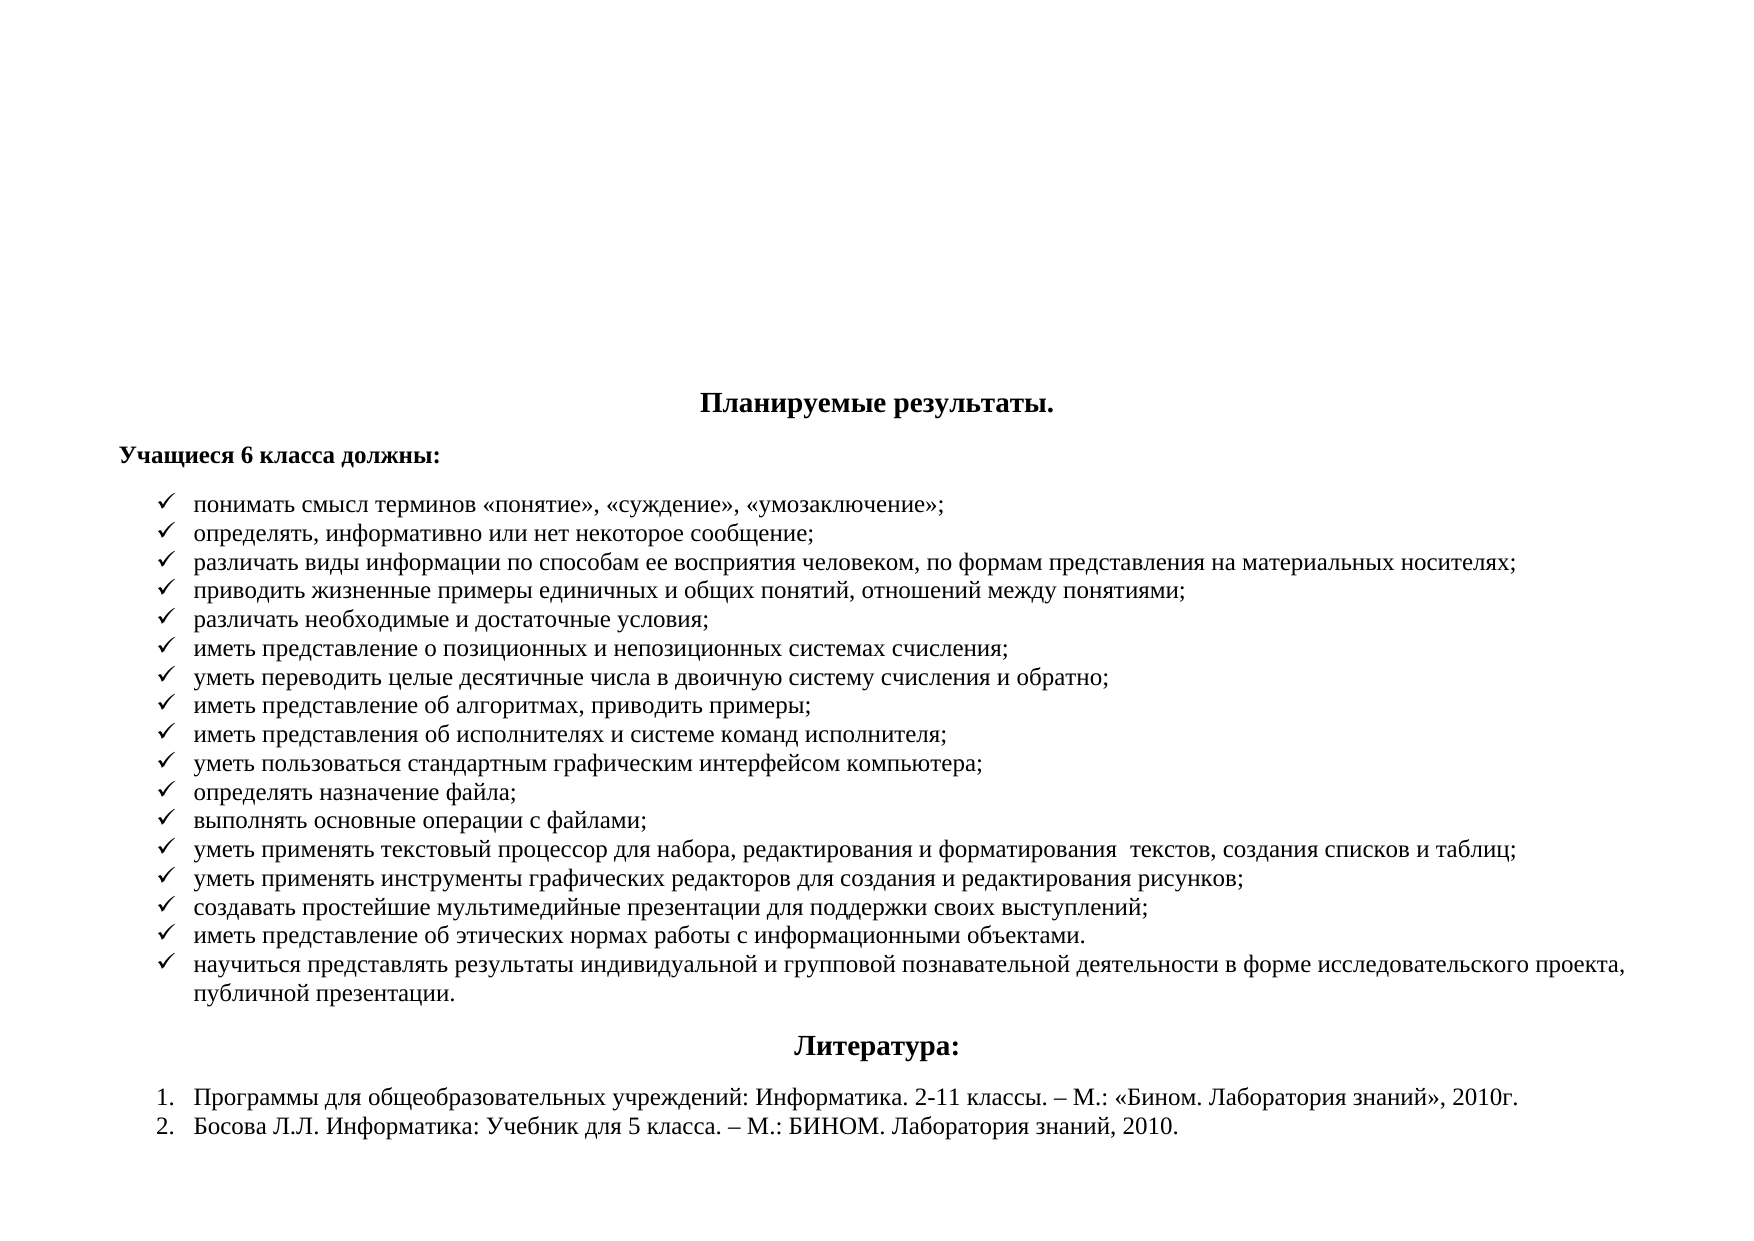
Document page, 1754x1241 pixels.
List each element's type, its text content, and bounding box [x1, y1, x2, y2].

list уметь применять инструменты графических редакторов для создания и редактирования рисунков; [156, 863, 1636, 892]
list создавать простейшие мультимедийные презентации для поддержки своих выступлений; [156, 892, 1636, 921]
list различать виды информации по способам ее восприятия человеком, по формам представления на материальных носителях; [156, 547, 1636, 576]
list понимать смысл терминов «понятие», «суждение», «умозаключение»; [156, 489, 1636, 518]
list приводить жизненные примеры единичных и общих понятий, отношений между понятиями; [156, 576, 1636, 604]
list различать необходимые и достаточные условия; [156, 604, 1636, 633]
list выполнять основные операции с файлами; [156, 806, 1636, 834]
text Учащиеся 6 класса должны: [44, 440, 1636, 468]
text Литература: [44, 1028, 1636, 1061]
list уметь переводить целые десятичные числа в двоичную систему счисления и обратно; [156, 662, 1636, 691]
list иметь представление об алгоритмах, приводить примеры; [156, 691, 1636, 719]
list иметь представление о позиционных и непозиционных системах счисления; [156, 633, 1636, 662]
list определять, информативно или нет некоторое сообщение; [156, 518, 1636, 547]
list определять назначение файла; [156, 777, 1636, 806]
list иметь представления об исполнителях и системе команд исполнителя; [156, 719, 1636, 748]
list научиться представлять результаты индивидуальной и групповой познавательной деятельности в форме исследовательского проекта, публичной презентации. [156, 949, 1636, 1007]
text Планируемые результаты. [44, 385, 1636, 419]
list уметь применять текстовый процессор для набора, редактирования и форматирования текстов, создания списков и таблиц; [156, 834, 1636, 863]
list уметь пользоваться стандартным графическим интерфейсом компьютера; [156, 748, 1636, 777]
list Босова Л.Л. Информатика: Учебник для 5 класса. – М.: БИНОМ. Лаборатория знаний, 2010. [156, 1111, 1636, 1139]
list Программы для общеобразовательных учреждений: Информатика. 2-11 классы. – М.: «Бином. Лаборатория знаний», 2010г. [156, 1082, 1636, 1111]
list иметь представление об этических нормах работы с информационными объектами. [156, 921, 1636, 949]
